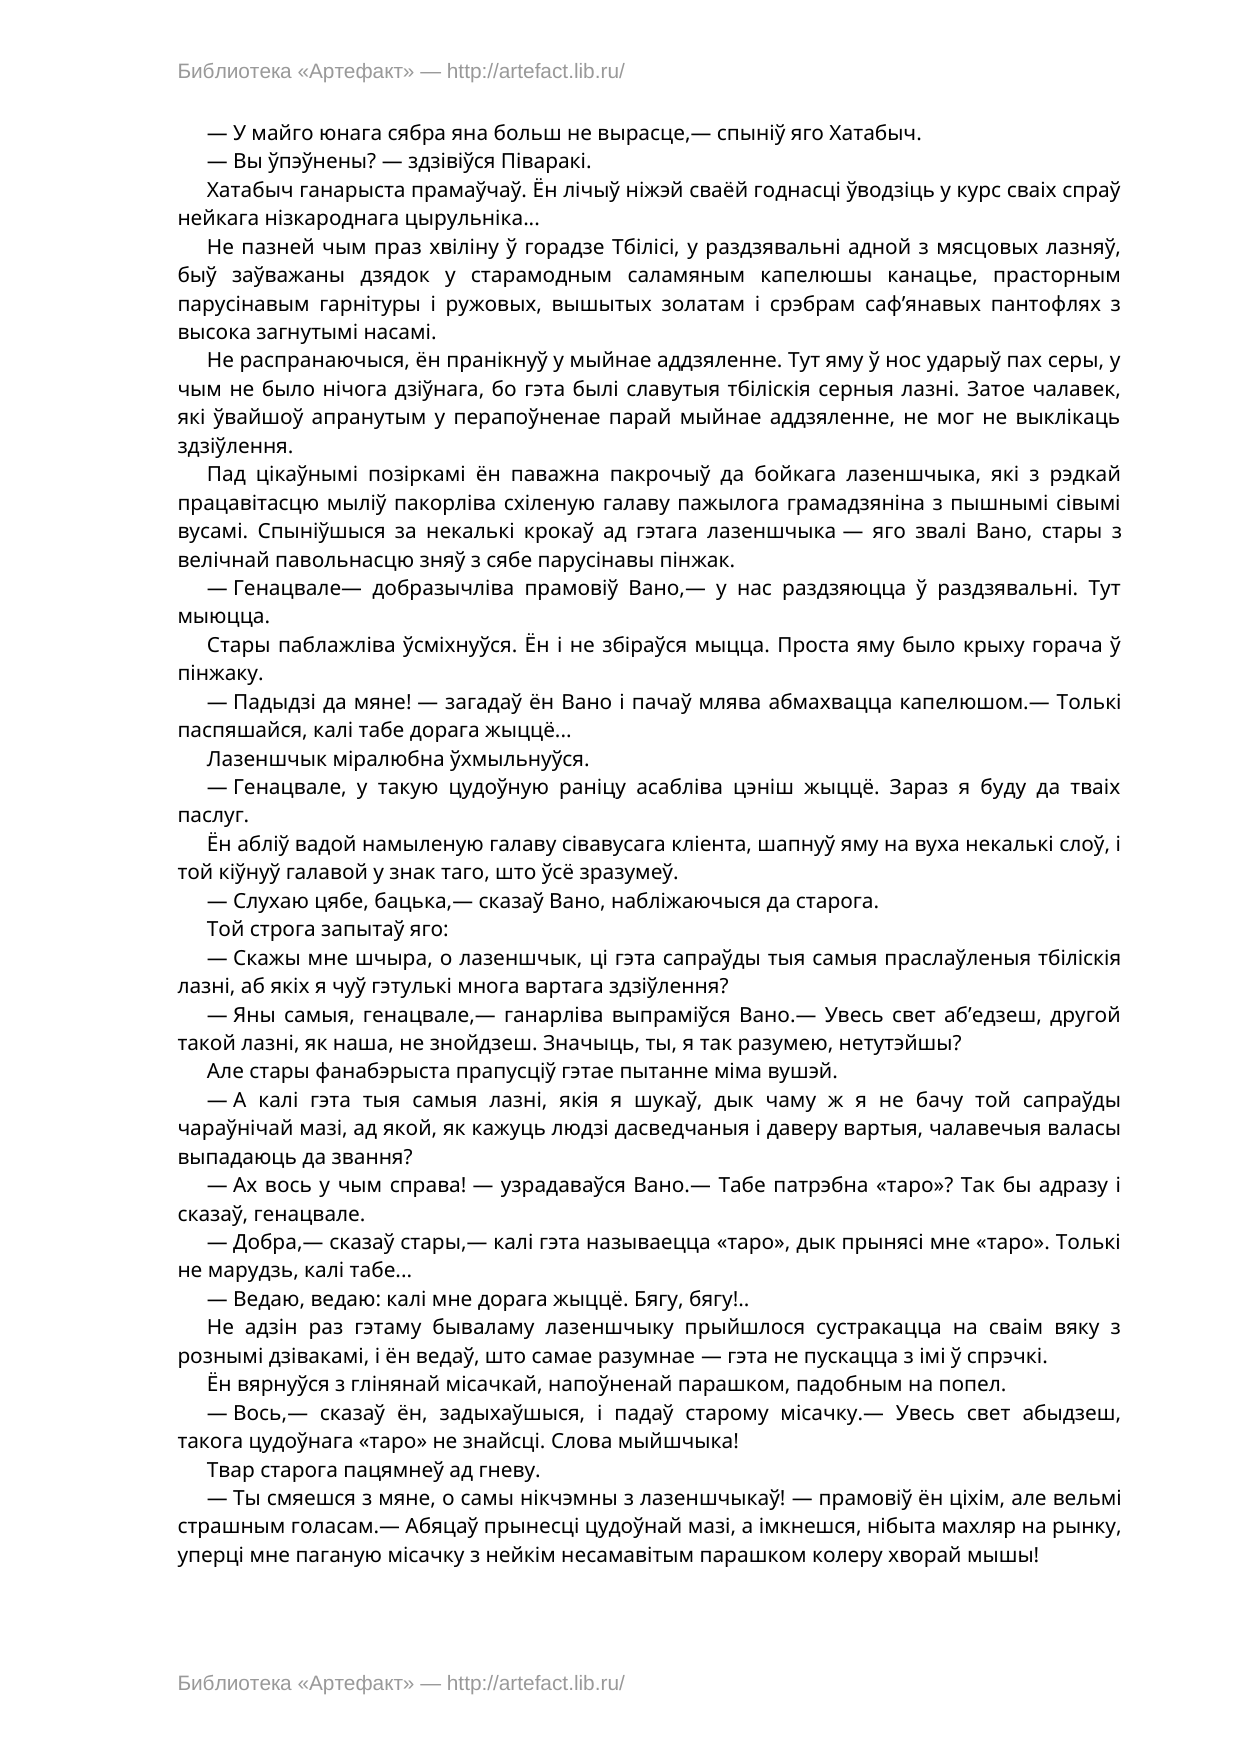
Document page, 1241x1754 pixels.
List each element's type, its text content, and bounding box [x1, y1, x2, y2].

text Не пазней чым праз хвіліну ў горадзе Тбілісі, у раздзявальні адной з мясцовых лазняў, быў заўважаны дзядок у старамодным саламяным капелюшы канацье, прасторным парусінавым гарнітуры і ружовых, вышытых золатам і срэбрам саф’янавых пантофлях з высока загнутымі насамі. [177, 232, 1122, 346]
text Той строга запытаў яго: [177, 914, 1122, 943]
text — Падыдзі да мяне! — загадаў ён Вано і пачаў млява абмахвацца капелюшом.— Толькі паспяшайся, калі табе дорага жыццё... [177, 687, 1122, 744]
text — У майго юнага сябра яна больш не вырасце,— спыніў яго Хатабыч. [177, 118, 1122, 147]
text — А калі гэта тыя самыя лазні, якія я шукаў, дык чаму ж я не бачу той сапраўды чараўнічай мазі, ад якой, як кажуць людзі дасведчаныя і даверу вартыя, чалавечыя валасы выпадаюць да звання? [177, 1085, 1122, 1170]
text Але стары фанабэрыста прапусціў гэтае пытанне міма вушэй. [177, 1057, 1122, 1085]
text — Генацвале, у такую цудоўную раніцу асабліва цэніш жыццё. Зараз я буду да тваіх паслуг. [177, 772, 1122, 829]
text Ён абліў вадой намыленую галаву сівавусага кліента, шапнуў яму на вуха некалькі слоў, і той кіўнуў галавой у знак таго, што ўсё зразумеў. [177, 829, 1122, 886]
text — Яны самыя, генацвале,— ганарліва выпраміўся Вано.— Увесь свет аб’едзеш, другой такой лазні, як наша, не знойдзеш. Значыць, ты, я так разумею, нетутэйшы? [177, 1000, 1122, 1057]
text — Генацвале— добразычліва прамовіў Вано,— у нас раздзяюцца ў раздзявальні. Тут мыюцца. [177, 573, 1122, 630]
text — Ты смяешся з мяне, о самы нікчэмны з лазеншчыкаў! — прамовіў ён ціхім, але вельмі страшным голасам.— Абяцаў прынесці цудоўнай мазі, а імкнешся, нібыта махляр на рынку, уперці мне паганую місачку з нейкім несамавітым парашком колеру хворай мышы! [177, 1483, 1122, 1568]
text Хатабыч ганарыста прамаўчаў. Ён лічыў ніжэй сваёй годнасці ўводзіць у курс сваіх спраў нейкага нізкароднага цырульніка... [177, 175, 1122, 232]
text — Слухаю цябе, бацька,— сказаў Вано, набліжаючыся да старога. [177, 886, 1122, 914]
text Пад цікаўнымі позіркамі ён паважна пакрочыў да бойкага лазеншчыка, які з рэдкай працавітасцю мыліў пакорліва схіленую галаву пажылога грамадзяніна з пышнымі сівымі вусамі. Спыніўшыся за некалькі крокаў ад гэтага лазеншчыка — яго звалі Вано, стары з велічнай павольнасцю зняў з сябе парусінавы пінжак. [177, 459, 1122, 573]
text Не адзін раз гэтаму бываламу лазеншчыку прыйшлося сустракацца на сваім вяку з рознымі дзівакамі, і ён ведаў, што самае разумнае — гэта не пускацца з імі ў спрэчкі. [177, 1312, 1122, 1369]
text — Ах вось у чым справа! — узрадаваўся Вано.— Табе патрэбна «таро»? Так бы адразу і сказаў, генацвале. [177, 1170, 1122, 1227]
text — Вы ўпэўнены? — здзівіўся Піваракі. [177, 147, 1122, 175]
text — Скажы мне шчыра, о лазеншчык, ці гэта сапраўды тыя самыя праслаўленыя тбіліскія лазні, аб якіх я чуў гэтулькі многа вартага здзіўлення? [177, 943, 1122, 1000]
text Лазеншчык міралюбна ўхмыльнуўся. [177, 744, 1122, 772]
text Не распранаючыся, ён пранікнуў у мыйнае аддзяленне. Тут яму ў нос ударыў пах серы, у чым не было нічога дзіўнага, бо гэта былі славутыя тбіліскія серныя лазні. Затое чалавек, які ўвайшоў апранутым у перапоўненае парай мыйнае аддзяленне, не мог не выклікаць здзіўлення. [177, 346, 1122, 459]
text Ён вярнуўся з глінянай місачкай, напоўненай парашком, падобным на попел. [177, 1369, 1122, 1398]
text — Ведаю, ведаю: калі мне дорага жыццё. Бягу, бягу!.. [177, 1284, 1122, 1312]
text Твар старога пацямнеў ад гневу. [177, 1455, 1122, 1483]
text — Вось,— сказаў ён, задыхаўшыся, і падаў старому місачку.— Увесь свет абыдзеш, такога цудоўнага «таро» не знайсці. Слова мыйшчыка! [177, 1398, 1122, 1455]
text Стары паблажліва ўсміхнуўся. Ён і не збіраўся мыцца. Проста яму было крыху горача ў пінжаку. [177, 630, 1122, 687]
text — Добра,— сказаў стары,— калі гэта называецца «таро», дык прынясі мне «таро». Толькі не марудзь, калі табе... [177, 1227, 1122, 1284]
